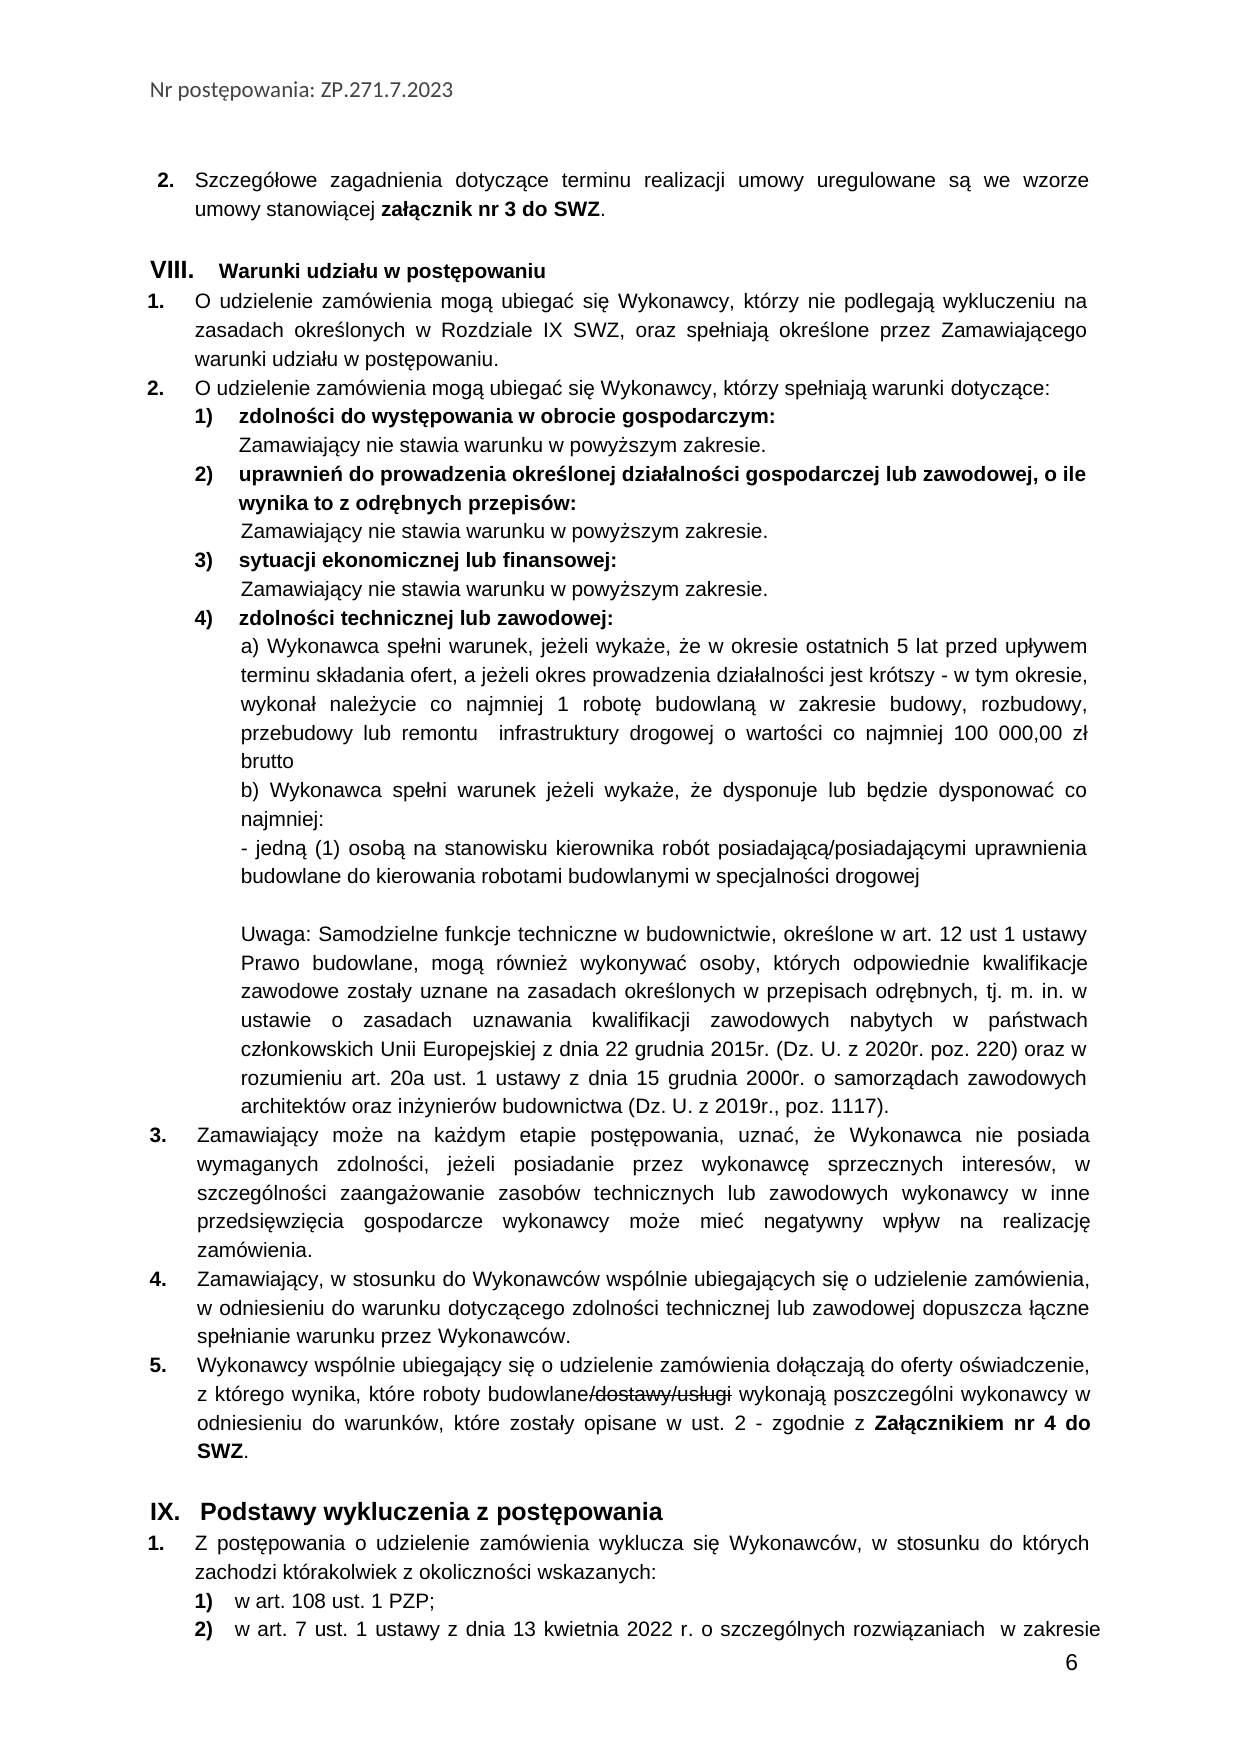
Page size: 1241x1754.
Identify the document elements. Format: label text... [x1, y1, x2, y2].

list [194, 1617, 1103, 1641]
subtitle zdolności technicznej lub zawodowej: [194, 605, 1103, 629]
list Z postępowania o udzielenie zamówienia wyklucza się Wykonawców, w stosunku do których zachodzi którakolwiek z okoliczności wskazanych: [147, 1531, 1091, 1584]
list Zamawiający, w stosunku do Wykonawców wspólnie ubiegających się o udzielenie zamówienia, w odniesieniu do warunku dotyczącego zdolności technicznej lub zawodowej dopuszcza łączne spełnianie warunku przez Wykonawców. [149, 1267, 1091, 1348]
subtitle Podstawy wykluczenia z postępowania [150, 1497, 1103, 1525]
subtitle Warunki udziału w postępowaniu [150, 254, 1103, 283]
subtitle uprawnień do prowadzenia określonej działalności gospodarczej lub zawodowej, o ile wynika to z odrębnych przepisów: [194, 462, 1087, 514]
list Wykonawca spełni warunek, jeżeli wykaże, że w okresie ostatnich 5 lat przed upływem terminu składania ofert, a jeżeli okres prowadzenia działalności jest krótszy - w tym okresie, wykonał należycie co najmniej 1 robotę budowlaną w zakresie budowy, rozbudowy, przebudowy lub remontu infrastruktury drogowej o wartości co najmniej 100 000,00 zł brutto [241, 634, 1089, 773]
text Zamawiający nie stawia warunku w powyższym zakresie. [241, 577, 1103, 601]
list Zamawiający może na każdym etapie postępowania, uznać, że Wykonawca nie posiada wymaganych zdolności, jeżeli posiadanie przez wykonawcę sprzecznych interesów, w szczególności zaangażowanie zasobów technicznych lub zawodowych wykonawcy w inne przedsięwzięcia gospodarcze wykonawcy może mieć negatywny wpływ na realizację zamówienia. [149, 1123, 1091, 1262]
list Wykonawca spełni warunek jeżeli wykaże, że dysponuje lub będzie dysponować co najmniej: [241, 778, 1088, 831]
list w art. 108 ust. 1 PZP; [194, 1588, 1103, 1612]
list Szczegółowe zagadnienia dotyczące terminu realizacji umowy uregulowane są we wzorze umowy stanowiącej załącznik nr 3 do SWZ. [157, 168, 1089, 221]
text Zamawiający nie stawia warunku w powyższym zakresie. [241, 519, 1103, 543]
list Wykonawcy wspólnie ubiegający się o udzielenie zamówienia dołączają do oferty oświadczenie, z którego wynika, które roboty budowlane/dostawy/usługi wykonają poszczególni wykonawcy w odniesieniu do warunków, które zostały opisane w ust. 2 - zgodnie z Załącznikiem nr 4 do SWZ. [149, 1353, 1091, 1463]
text - jedną (1) osobą na stanowisku kierownika robót posiadającą/posiadającymi uprawnienia budowlane do kierowania robotami budowlanymi w specjalności drogowej [241, 835, 1088, 888]
list O udzielenie zamówienia mogą ubiegać się Wykonawcy, którzy spełniają warunki dotyczące: [147, 375, 1103, 399]
subtitle sytuacji ekonomicznej lub finansowej: [194, 548, 1103, 572]
text Zamawiający nie stawia warunku w powyższym zakresie. [239, 433, 1103, 457]
list O udzielenie zamówienia mogą ubiegać się Wykonawcy, którzy nie podlegają wykluczeniu na zasadach określonych w Rozdziale IX SWZ, oraz spełniają określone przez Zamawiającego warunki udziału w postępowaniu. [147, 289, 1088, 371]
subtitle zdolności do występowania w obrocie gospodarczym: [194, 404, 1103, 428]
text Uwaga: Samodzielne funkcje techniczne w budownictwie, określone w art. 12 ust 1 ustawy Prawo budowlane, mogą również wykonywać osoby, których odpowiednie kwalifikacje zawodowe zostały uznane na zasadach określonych w przepisach odrębnych, tj. m. in. w ustawie o zasadach uznawania kwalifikacji zawodowych nabytych w państwach członkowskich Unii Europejskiej z dnia 22 grudnia 2015r. (Dz. U. z 2020r. poz. 220) oraz w rozumieniu art. 20a ust. 1 ustawy z dnia 15 grudnia 2000r. o samorządach zawodowych architektów oraz inżynierów budownictwa (Dz. U. z 2019r., poz. 1117). [241, 922, 1088, 1118]
